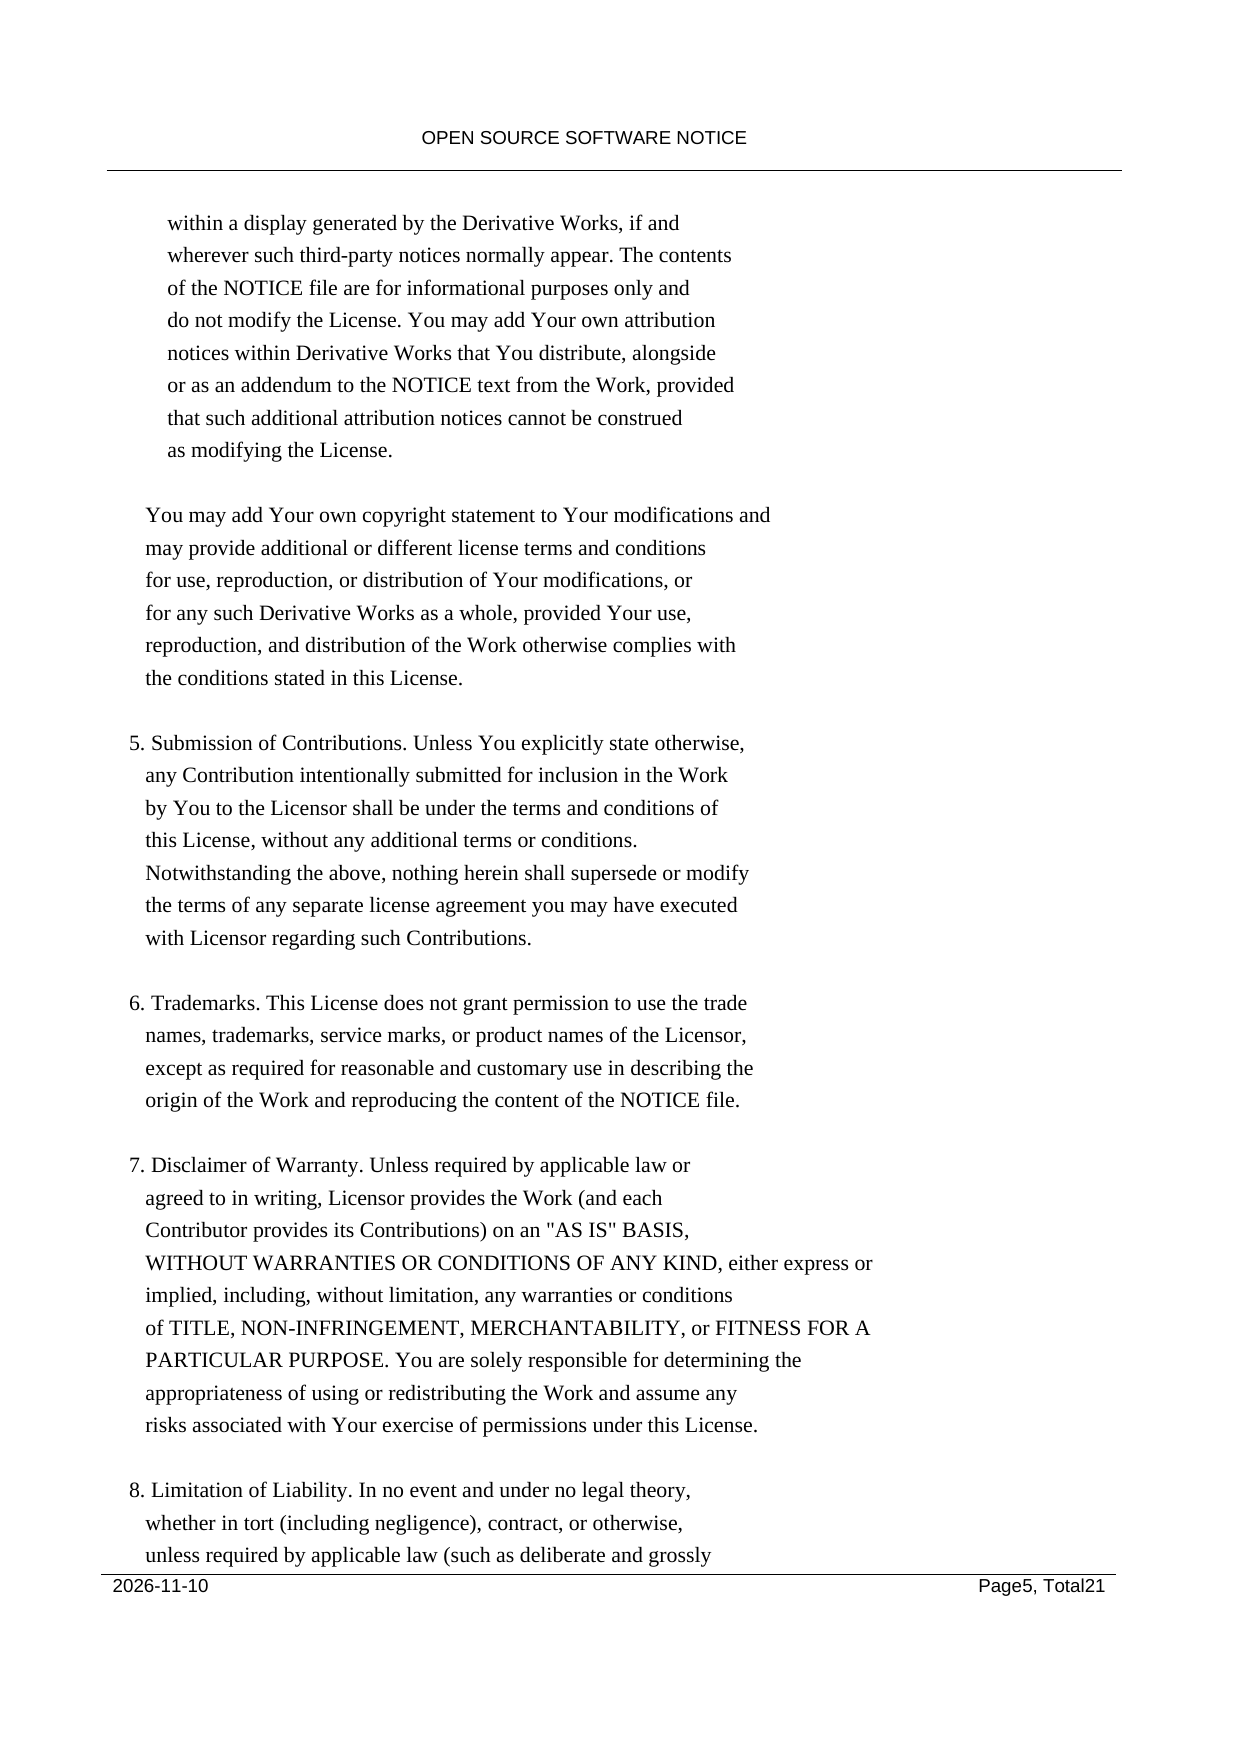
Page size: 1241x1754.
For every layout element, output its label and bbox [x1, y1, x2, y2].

text [112, 206, 1128, 1571]
